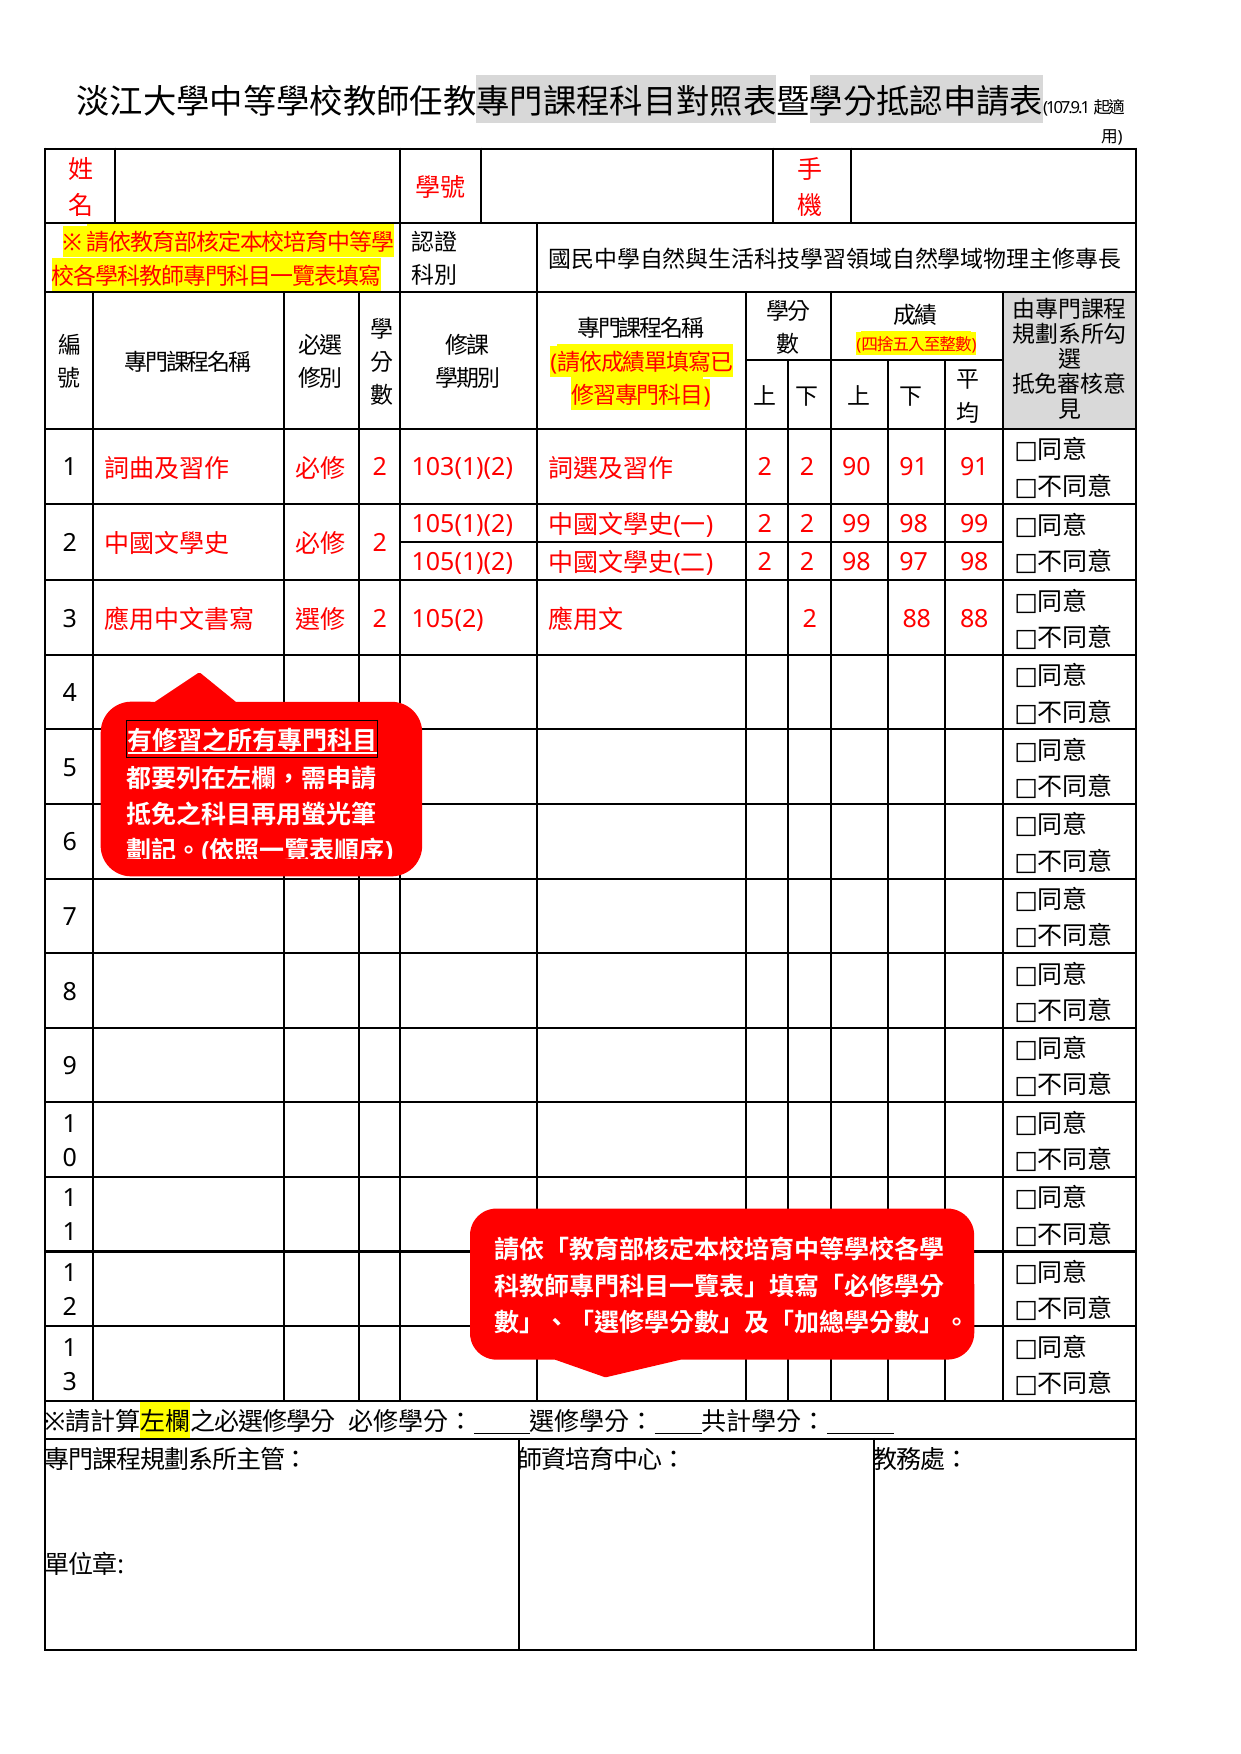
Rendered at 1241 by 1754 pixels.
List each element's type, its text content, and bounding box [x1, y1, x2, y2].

table_cell [538, 656, 745, 728]
table_cell 編號 [46, 293, 92, 428]
table_cell 6 [46, 805, 92, 877]
table_cell [946, 805, 1002, 877]
table_cell 13 [46, 1327, 92, 1399]
table_cell [285, 1029, 358, 1101]
table_cell 學號 [401, 150, 480, 222]
table_cell [360, 880, 399, 952]
table_cell [789, 1103, 830, 1176]
table_cell □同意 □不同意 [1004, 430, 1135, 502]
table_cell [889, 656, 944, 728]
table_cell [285, 954, 358, 1027]
table_cell 下 [889, 361, 944, 428]
table_cell [538, 1178, 745, 1208]
table_cell [401, 1327, 536, 1399]
table_cell 應用中文書寫 [94, 581, 283, 654]
table_cell 4 [46, 656, 92, 728]
table_cell [747, 1103, 787, 1176]
table_cell 2 [360, 430, 399, 502]
table_cell [889, 1029, 944, 1101]
table_cell 由專門課程規劃系所勾選 抵免審核意見 [1004, 293, 1135, 428]
table_cell [285, 1103, 358, 1176]
table_cell [789, 656, 830, 728]
table_cell [832, 1360, 887, 1399]
table_cell 2 [46, 505, 92, 579]
table_cell [401, 1253, 470, 1325]
table_cell 必修 [285, 505, 358, 579]
table_cell 10 [46, 1103, 92, 1176]
table_cell 國民中學自然與生活科技學習領域自然學域物理主修專長 [538, 224, 1135, 291]
table_cell □同意 □不同意 [1004, 1253, 1135, 1325]
table_cell [832, 581, 887, 654]
table_cell 修課 學期別 [401, 293, 536, 428]
table_cell [852, 150, 1135, 222]
table_cell [401, 880, 536, 952]
table_cell [946, 954, 1002, 1027]
table_cell 中國文學史(一) [538, 505, 745, 541]
table_cell [360, 1029, 399, 1101]
table_cell 學分數 [747, 293, 830, 359]
table_cell 8 [46, 954, 92, 1027]
table_cell 2 [747, 430, 787, 502]
table_cell [285, 656, 358, 701]
table_cell [94, 730, 100, 803]
table_cell [789, 880, 830, 952]
table_cell [538, 1360, 745, 1399]
table_cell [360, 954, 399, 1027]
table_cell [946, 1178, 1002, 1250]
table_cell ※請計算左欄之必選修學分 必修學分： 選修學分： 共計學分： [46, 1402, 140, 1438]
table_cell 詞曲及習作 [94, 430, 283, 502]
table_cell 成績 (四捨五入至整數) [832, 293, 1002, 359]
table_cell 2 [789, 543, 830, 579]
table_cell [94, 1029, 283, 1101]
table_cell 專門課程規劃系所主管： 單位章: [46, 1440, 518, 1649]
table_cell [789, 730, 830, 803]
table_cell [946, 1029, 1002, 1101]
table_cell [789, 1029, 830, 1101]
table_cell [946, 880, 1002, 952]
table_cell [285, 1253, 358, 1325]
table_cell [360, 1178, 399, 1250]
table_cell [832, 954, 887, 1027]
table_cell [946, 1103, 1002, 1176]
table_cell 3 [46, 581, 92, 654]
table_cell [401, 1178, 536, 1250]
table_cell 下 [789, 361, 830, 428]
table_cell □同意 □不同意 [1004, 1103, 1135, 1176]
table_cell 認證 科別 [401, 224, 536, 291]
table_cell 姓名 [46, 150, 114, 222]
table_cell [538, 805, 745, 877]
table_cell 2 [360, 581, 399, 654]
table_cell [285, 1327, 358, 1399]
table_cell [832, 656, 887, 728]
table_cell 98 [946, 543, 1002, 579]
table_cell □同意 □不同意 [1004, 581, 1135, 654]
table_cell □同意 □不同意 [1004, 1178, 1135, 1250]
table_cell 7 [46, 880, 92, 952]
table_cell 學分數 [360, 293, 399, 428]
table_cell □同意 □不同意 [1004, 1029, 1135, 1101]
table_cell [360, 1103, 399, 1176]
table_cell 2 [747, 505, 787, 541]
table_cell [946, 730, 1002, 803]
table_cell [832, 805, 887, 877]
table_cell [889, 880, 944, 952]
table_cell [832, 730, 887, 803]
table_cell [747, 730, 787, 803]
table_cell 必修 [285, 430, 358, 502]
table_cell [401, 1103, 536, 1176]
table_cell [401, 656, 536, 728]
table_cell 90 [832, 430, 887, 502]
table_cell 105(1)(2) [401, 543, 536, 579]
table_cell [789, 1178, 830, 1208]
table_cell 91 [946, 430, 1002, 502]
table_cell [747, 954, 787, 1027]
table_cell □同意 □不同意 [1004, 1327, 1135, 1399]
table_cell [94, 805, 126, 877]
table_cell □同意 □不同意 [1004, 954, 1135, 1027]
table_cell [401, 1029, 536, 1101]
table_cell □同意 □不同意 [1004, 880, 1135, 952]
table_cell 12 [46, 1253, 92, 1325]
table_cell 98 [832, 543, 887, 579]
table_cell 2 [789, 581, 830, 654]
table_cell 99 [946, 505, 1002, 541]
table_cell [94, 880, 283, 952]
table_cell 88 [946, 581, 1002, 654]
table_cell 選修 [285, 581, 358, 654]
table_cell [975, 1253, 1002, 1325]
table_cell [747, 1029, 787, 1101]
table_cell [94, 1253, 283, 1325]
table_cell [889, 805, 944, 877]
table_cell [360, 1327, 399, 1399]
table_cell [747, 805, 787, 877]
table_cell [94, 656, 283, 728]
table_cell 99 [832, 505, 887, 541]
table_cell 詞選及習作 [538, 430, 745, 502]
table_cell 專門課程名稱 [94, 293, 283, 428]
table_cell 5 [46, 730, 92, 803]
table_cell 91 [889, 430, 944, 502]
table_cell [94, 954, 283, 1027]
table_cell [538, 954, 745, 1027]
table_cell [747, 581, 787, 654]
table_cell [832, 1178, 887, 1208]
table_cell [360, 1253, 399, 1325]
table_cell □同意 □不同意 [1004, 656, 1135, 728]
table_cell [538, 730, 745, 803]
table_cell 1 [46, 430, 92, 502]
table_cell [789, 954, 830, 1027]
table_cell [789, 1360, 830, 1399]
table_cell □同意 □不同意 [1004, 805, 1135, 877]
table_cell [832, 880, 887, 952]
table_cell [889, 1360, 944, 1399]
table_cell 103(1)(2) [401, 430, 536, 502]
table_cell [116, 150, 399, 222]
table_cell 必選 修別 [285, 293, 358, 428]
table_cell 上 [832, 361, 887, 428]
table_cell [747, 1360, 787, 1399]
table_cell [423, 730, 536, 803]
table_cell [946, 656, 1002, 728]
table_cell ※請計算左欄之必選修學分 必修學分： 選修學分： 共計學分： [190, 1402, 1135, 1438]
table_cell ※ 請依教育部核定本校培育中等學校各學科教師專門科目一覽表填寫 [46, 224, 399, 291]
table_cell 師資培育中心： [520, 1440, 873, 1649]
table_cell 中國文學史(二) [538, 543, 745, 579]
table_cell 98 [889, 505, 944, 541]
table_cell [401, 954, 536, 1027]
table_cell [285, 1178, 358, 1250]
table_cell 97 [889, 543, 944, 579]
table_cell 專門課程名稱 (請依成績單填寫已修習專門科目) [538, 293, 745, 428]
table_cell 105(1)(2) [401, 505, 536, 541]
table_cell [285, 880, 358, 952]
table_cell [94, 1178, 283, 1250]
table_cell [832, 1103, 887, 1176]
table_cell [889, 1103, 944, 1176]
table_cell [94, 1103, 283, 1176]
table_cell 中國文學史 [94, 505, 283, 579]
table_cell [538, 1029, 745, 1101]
table_cell 9 [46, 1029, 92, 1101]
table_cell 105(2) [401, 581, 536, 654]
table_cell 手機 [774, 150, 850, 222]
table_header 淡江大學中等學校教師任教專門課程科目對照表暨學分抵認申請表(107.9.1起適用) [45, 75, 1136, 147]
table_cell 88 [889, 581, 944, 654]
table_cell □同意 □不同意 [1004, 505, 1135, 579]
table_cell 2 [789, 430, 830, 502]
table_cell 教務處： [875, 1440, 1135, 1649]
table_cell [747, 880, 787, 952]
table_cell [832, 1029, 887, 1101]
table_cell 2 [747, 543, 787, 579]
table_cell [747, 1178, 787, 1208]
table_cell [482, 150, 772, 222]
table_cell [538, 1103, 745, 1176]
table_cell 平均 [946, 361, 1002, 428]
table_cell [360, 656, 399, 702]
table_cell 應用文 [538, 581, 745, 654]
table_cell [538, 880, 745, 952]
table_cell 2 [360, 505, 399, 579]
table_cell [789, 805, 830, 877]
table_cell [94, 1327, 283, 1399]
table_cell [889, 730, 944, 803]
table_cell [889, 954, 944, 1027]
table_cell [946, 1327, 1002, 1399]
table_cell □同意 □不同意 [1004, 730, 1135, 803]
table_cell 11 [46, 1178, 92, 1250]
table_cell 上 [747, 361, 787, 428]
table_cell [889, 1178, 944, 1208]
table_cell 2 [789, 505, 830, 541]
table_cell [747, 656, 787, 728]
table_cell [401, 805, 536, 877]
